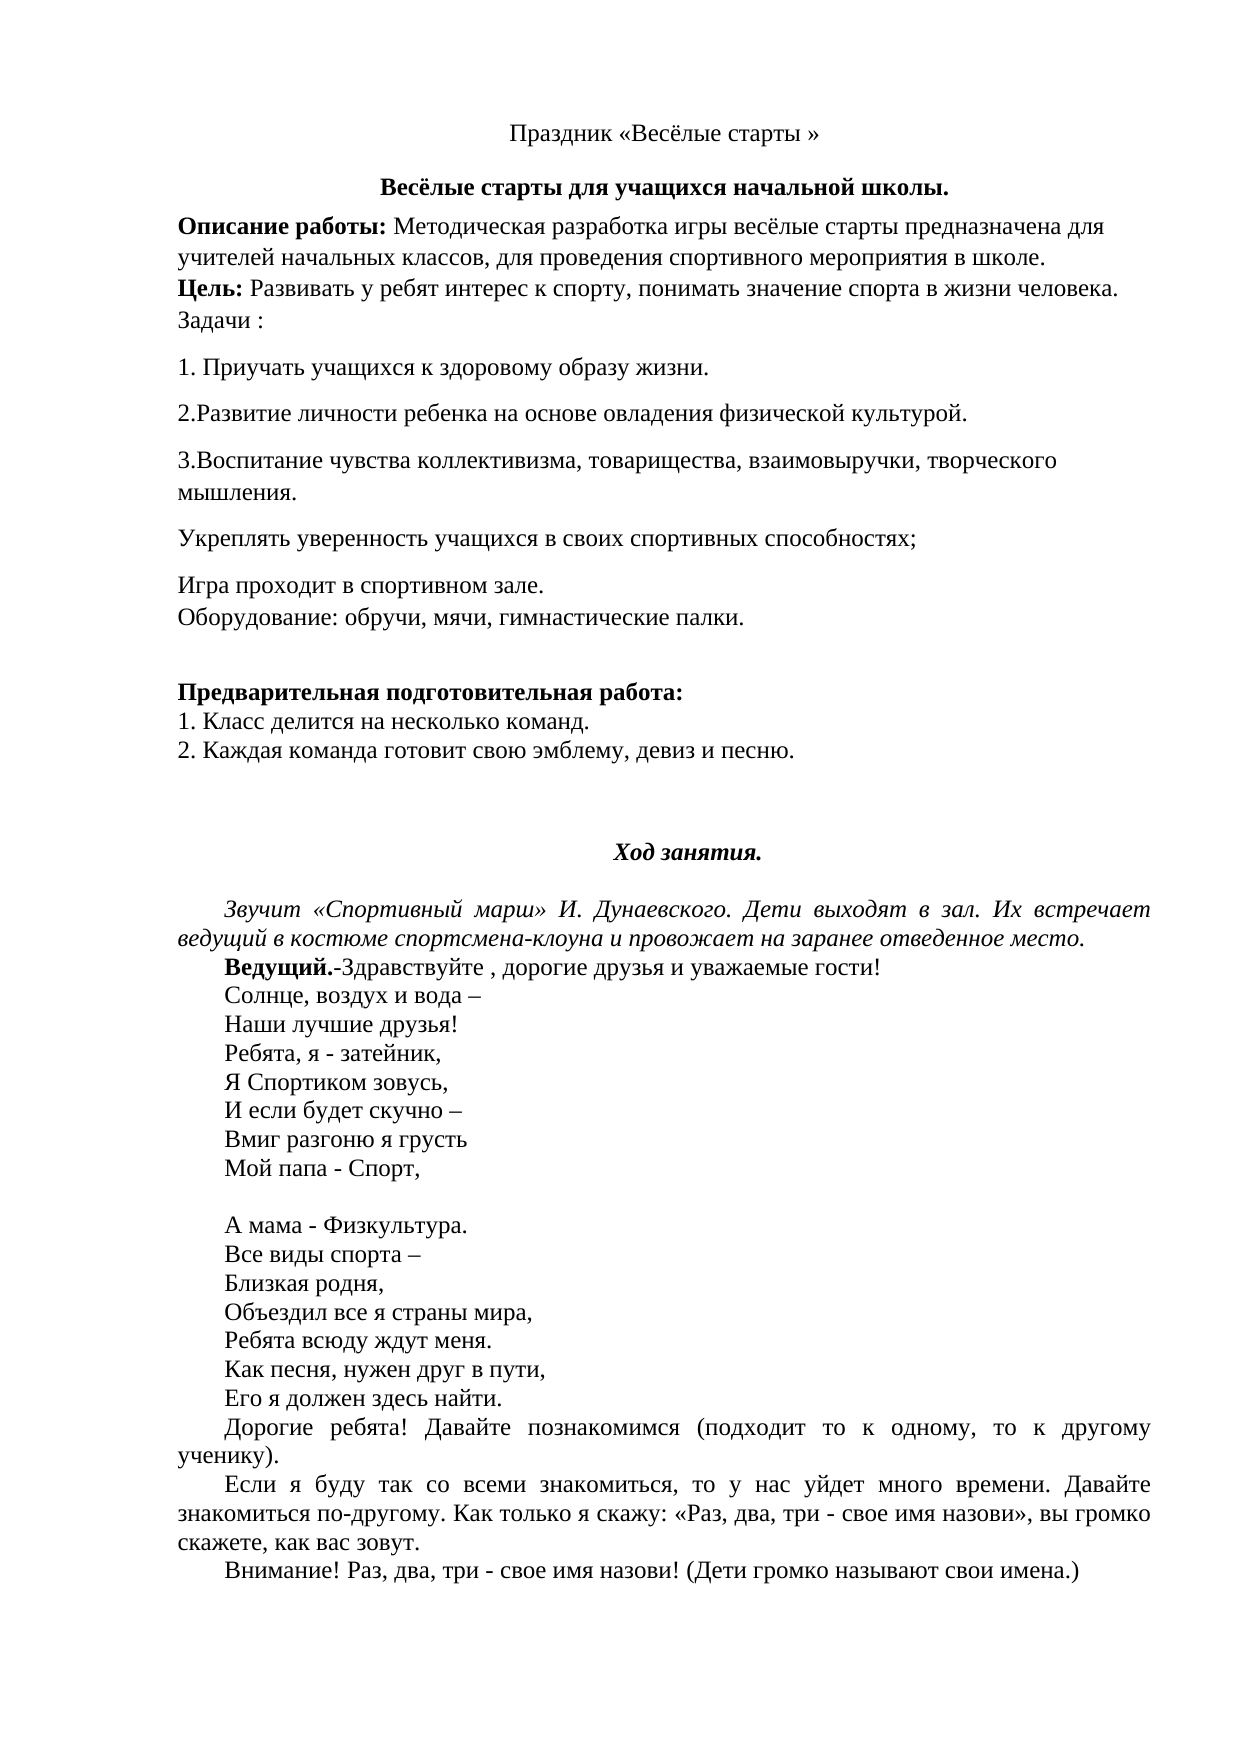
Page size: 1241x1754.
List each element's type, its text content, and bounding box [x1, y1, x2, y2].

text Если я буду так со всеми знакомиться, то у нас уйдет много времени. Давайте знакомиться по-другому. Как только я скажу: «Раз, два, три - свое имя назови», вы громко скажете, как вас зовут. [177, 1469, 1152, 1555]
text 3.Воспитание чувства коллективизма, товарищества, взаимовыручки, творческого мышления. [177, 443, 1152, 505]
text Его я должен здесь найти. [177, 1383, 1152, 1412]
text А мама - Физкультура. [177, 1210, 1152, 1239]
text Наши лучшие друзья! [177, 1009, 1152, 1038]
text Дорогие ребята! Давайте познакомимся (подходит то к одному, то к другому ученику). [177, 1412, 1152, 1469]
text Как песня, нужен друг в пути, [177, 1354, 1152, 1383]
text Праздник «Весёлые старты » [177, 118, 1152, 147]
text Солнце, воздух и вода – [177, 980, 1152, 1009]
text Объездил все я страны мира, [177, 1297, 1152, 1325]
text Ребята всюду ждут меня. [177, 1325, 1152, 1354]
text Внимание! Раз, два, три - свое имя назови! (Дети громко называют свои имена.) [177, 1555, 1152, 1584]
text Мой папа - Спорт, [177, 1153, 1152, 1182]
text Укреплять уверенность учащихся в своих спортивных способностях; [177, 521, 1152, 552]
text Все виды спорта – [177, 1239, 1152, 1268]
text Ведущий.-Здравствуйте , дорогие друзья и уважаемые гости! [177, 952, 1152, 980]
text Близкая родня, [177, 1268, 1152, 1297]
text Описание работы: Методическая разработка игры весёлые старты предназначена для учителей начальных классов, для проведения спортивного мероприятия в школе. Цель: Развивать у ребят интерес к спорту, понимать значение спорта в жизни человека. Задачи : [177, 208, 1152, 333]
text Я Спортиком зовусь, [177, 1067, 1152, 1095]
text Звучит «Спортивный марш» И. Дунаевского. Дети выходят в зал. Их встречает ведущий в костюме спортсмена-клоуна и провожает на заранее отведенное место. [177, 894, 1152, 952]
text Ребята, я - затейник, [177, 1038, 1152, 1067]
text Предварительная подготовительная работа: 1. Класс делится на несколько команд. 2. Каждая команда готовит свою эмблему, девиз и песню. [596, 677, 1152, 763]
text Игра проходит в спортивном зале. Оборудование: обручи, мячи, гимнастические палки. [177, 568, 1152, 662]
text Вмиг разгоню я грусть [177, 1124, 1152, 1153]
text И если будет скучно – [177, 1095, 1152, 1124]
text 2.Развитие личности ребенка на основе овладения физической культурой. [177, 396, 1152, 427]
text 1. Приучать учащихся к здоровому образу жизни. [177, 349, 1152, 380]
text Ход занятия. [177, 837, 1152, 865]
text Весёлые старты для учащихся начальной школы. [177, 172, 1152, 201]
